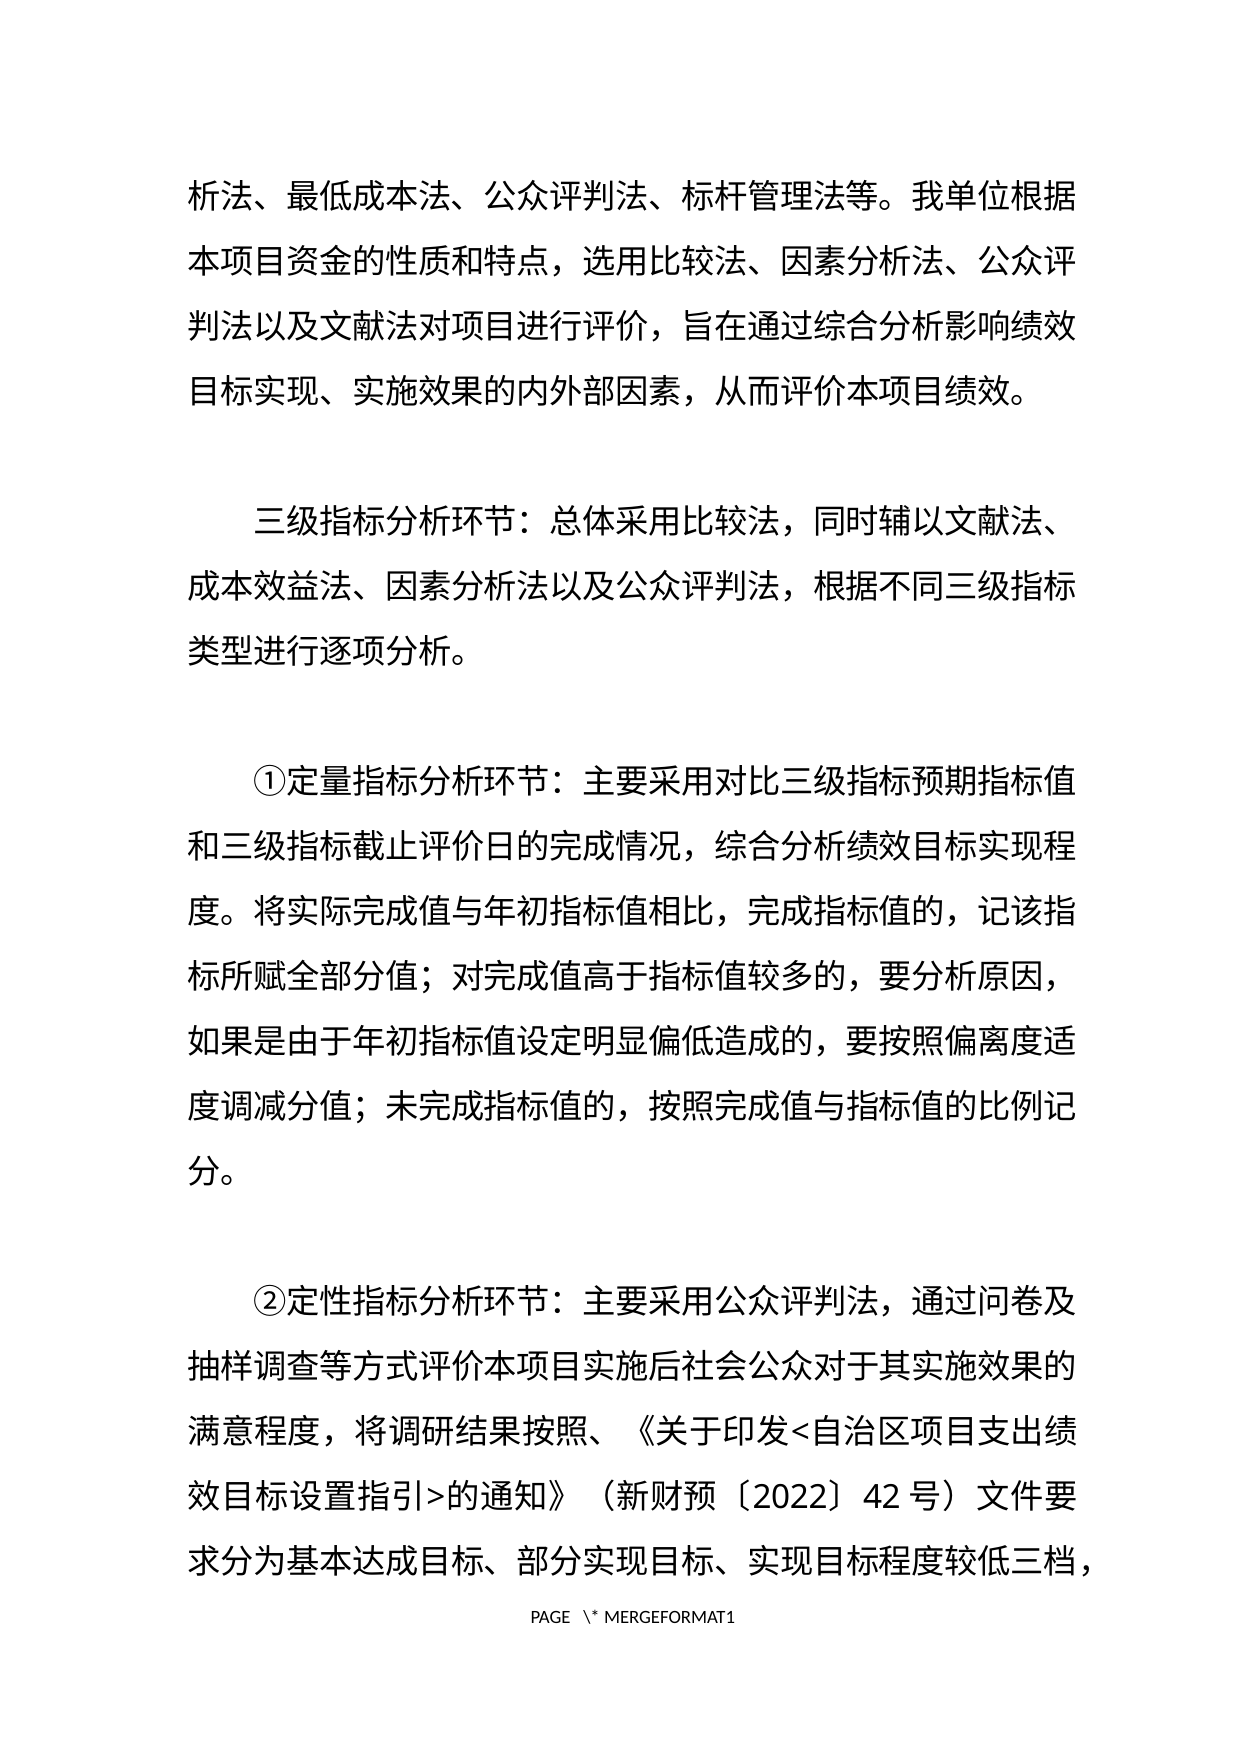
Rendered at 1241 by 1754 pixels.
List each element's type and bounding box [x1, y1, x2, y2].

text [187, 162, 1078, 1592]
